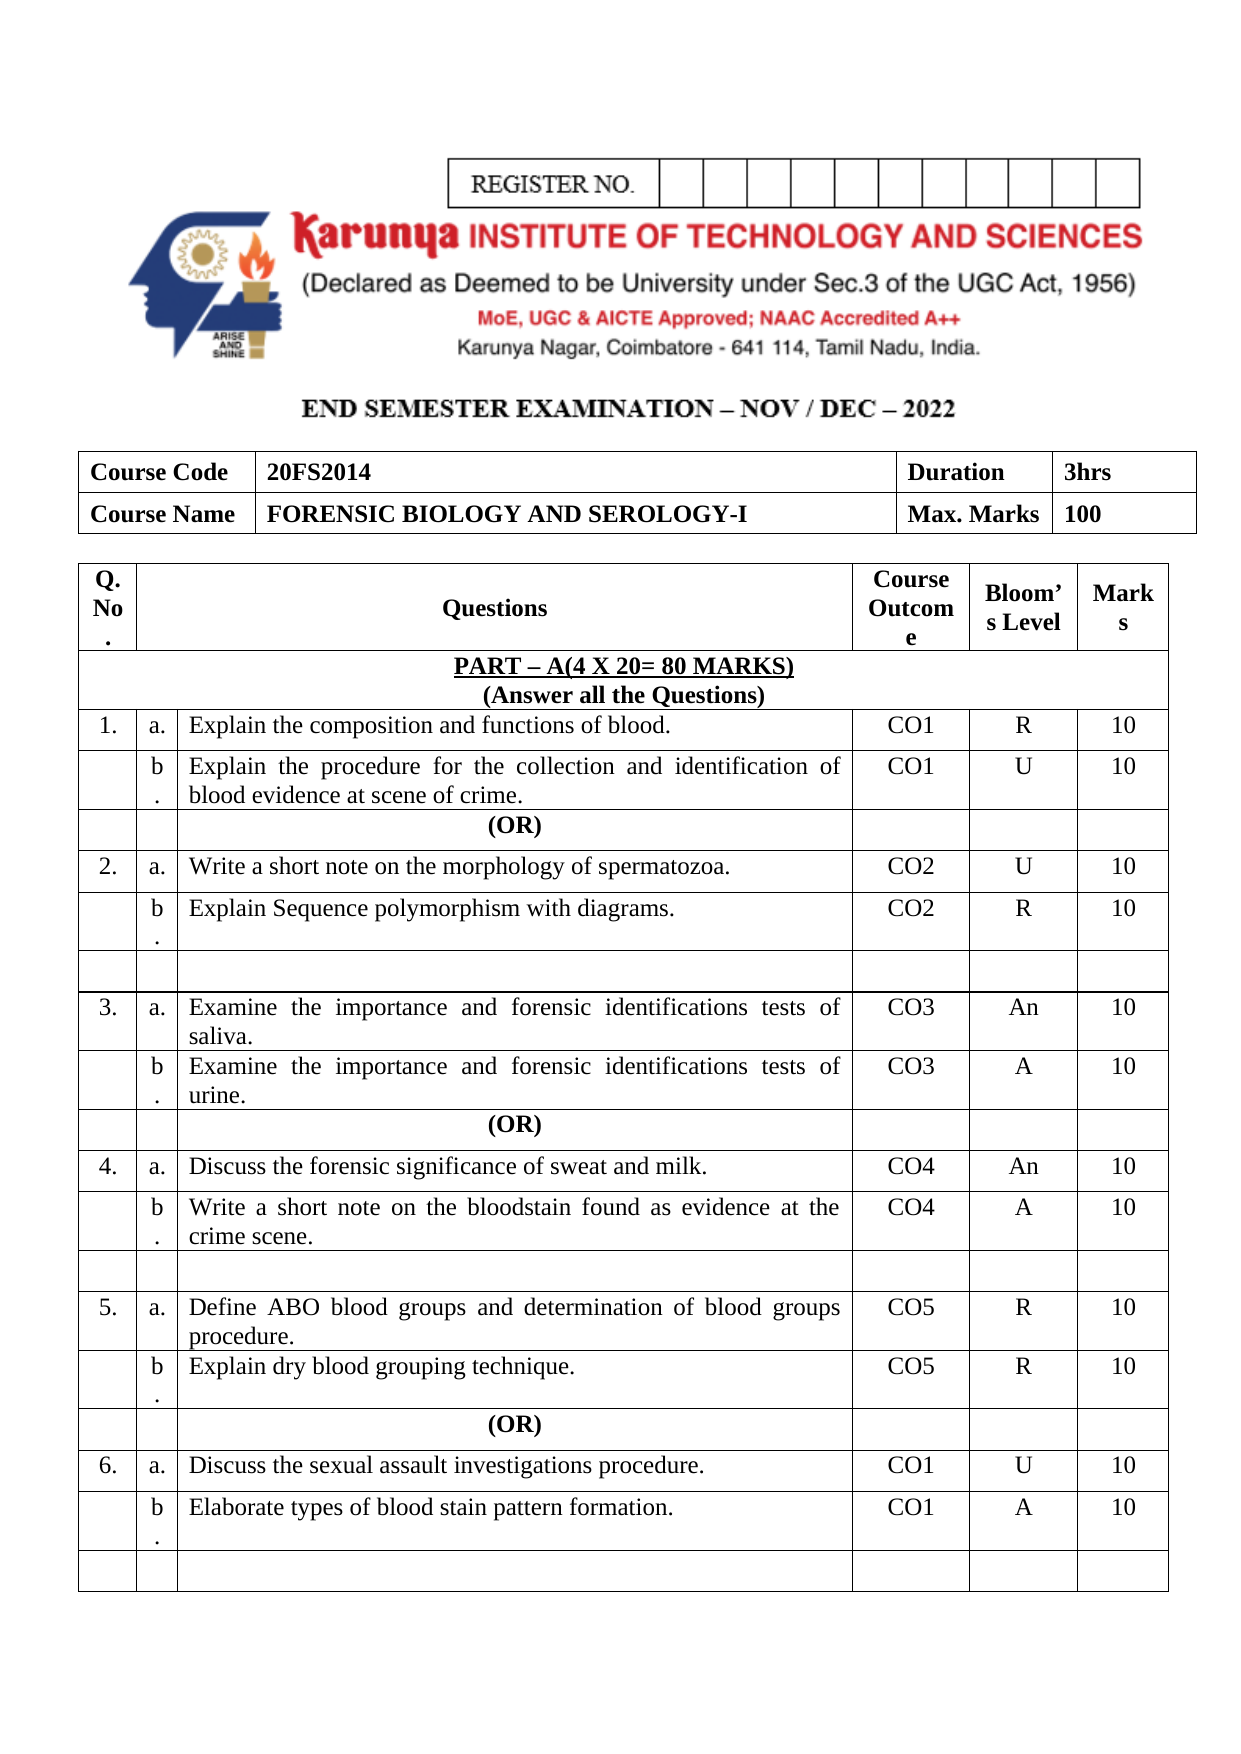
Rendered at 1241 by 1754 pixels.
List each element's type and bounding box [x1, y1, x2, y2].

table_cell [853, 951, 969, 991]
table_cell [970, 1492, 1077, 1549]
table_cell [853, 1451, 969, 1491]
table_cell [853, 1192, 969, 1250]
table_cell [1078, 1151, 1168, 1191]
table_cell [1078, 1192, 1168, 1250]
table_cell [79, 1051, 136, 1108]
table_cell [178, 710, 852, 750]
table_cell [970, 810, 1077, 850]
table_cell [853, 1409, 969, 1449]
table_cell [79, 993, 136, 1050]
picture [124, 150, 1147, 422]
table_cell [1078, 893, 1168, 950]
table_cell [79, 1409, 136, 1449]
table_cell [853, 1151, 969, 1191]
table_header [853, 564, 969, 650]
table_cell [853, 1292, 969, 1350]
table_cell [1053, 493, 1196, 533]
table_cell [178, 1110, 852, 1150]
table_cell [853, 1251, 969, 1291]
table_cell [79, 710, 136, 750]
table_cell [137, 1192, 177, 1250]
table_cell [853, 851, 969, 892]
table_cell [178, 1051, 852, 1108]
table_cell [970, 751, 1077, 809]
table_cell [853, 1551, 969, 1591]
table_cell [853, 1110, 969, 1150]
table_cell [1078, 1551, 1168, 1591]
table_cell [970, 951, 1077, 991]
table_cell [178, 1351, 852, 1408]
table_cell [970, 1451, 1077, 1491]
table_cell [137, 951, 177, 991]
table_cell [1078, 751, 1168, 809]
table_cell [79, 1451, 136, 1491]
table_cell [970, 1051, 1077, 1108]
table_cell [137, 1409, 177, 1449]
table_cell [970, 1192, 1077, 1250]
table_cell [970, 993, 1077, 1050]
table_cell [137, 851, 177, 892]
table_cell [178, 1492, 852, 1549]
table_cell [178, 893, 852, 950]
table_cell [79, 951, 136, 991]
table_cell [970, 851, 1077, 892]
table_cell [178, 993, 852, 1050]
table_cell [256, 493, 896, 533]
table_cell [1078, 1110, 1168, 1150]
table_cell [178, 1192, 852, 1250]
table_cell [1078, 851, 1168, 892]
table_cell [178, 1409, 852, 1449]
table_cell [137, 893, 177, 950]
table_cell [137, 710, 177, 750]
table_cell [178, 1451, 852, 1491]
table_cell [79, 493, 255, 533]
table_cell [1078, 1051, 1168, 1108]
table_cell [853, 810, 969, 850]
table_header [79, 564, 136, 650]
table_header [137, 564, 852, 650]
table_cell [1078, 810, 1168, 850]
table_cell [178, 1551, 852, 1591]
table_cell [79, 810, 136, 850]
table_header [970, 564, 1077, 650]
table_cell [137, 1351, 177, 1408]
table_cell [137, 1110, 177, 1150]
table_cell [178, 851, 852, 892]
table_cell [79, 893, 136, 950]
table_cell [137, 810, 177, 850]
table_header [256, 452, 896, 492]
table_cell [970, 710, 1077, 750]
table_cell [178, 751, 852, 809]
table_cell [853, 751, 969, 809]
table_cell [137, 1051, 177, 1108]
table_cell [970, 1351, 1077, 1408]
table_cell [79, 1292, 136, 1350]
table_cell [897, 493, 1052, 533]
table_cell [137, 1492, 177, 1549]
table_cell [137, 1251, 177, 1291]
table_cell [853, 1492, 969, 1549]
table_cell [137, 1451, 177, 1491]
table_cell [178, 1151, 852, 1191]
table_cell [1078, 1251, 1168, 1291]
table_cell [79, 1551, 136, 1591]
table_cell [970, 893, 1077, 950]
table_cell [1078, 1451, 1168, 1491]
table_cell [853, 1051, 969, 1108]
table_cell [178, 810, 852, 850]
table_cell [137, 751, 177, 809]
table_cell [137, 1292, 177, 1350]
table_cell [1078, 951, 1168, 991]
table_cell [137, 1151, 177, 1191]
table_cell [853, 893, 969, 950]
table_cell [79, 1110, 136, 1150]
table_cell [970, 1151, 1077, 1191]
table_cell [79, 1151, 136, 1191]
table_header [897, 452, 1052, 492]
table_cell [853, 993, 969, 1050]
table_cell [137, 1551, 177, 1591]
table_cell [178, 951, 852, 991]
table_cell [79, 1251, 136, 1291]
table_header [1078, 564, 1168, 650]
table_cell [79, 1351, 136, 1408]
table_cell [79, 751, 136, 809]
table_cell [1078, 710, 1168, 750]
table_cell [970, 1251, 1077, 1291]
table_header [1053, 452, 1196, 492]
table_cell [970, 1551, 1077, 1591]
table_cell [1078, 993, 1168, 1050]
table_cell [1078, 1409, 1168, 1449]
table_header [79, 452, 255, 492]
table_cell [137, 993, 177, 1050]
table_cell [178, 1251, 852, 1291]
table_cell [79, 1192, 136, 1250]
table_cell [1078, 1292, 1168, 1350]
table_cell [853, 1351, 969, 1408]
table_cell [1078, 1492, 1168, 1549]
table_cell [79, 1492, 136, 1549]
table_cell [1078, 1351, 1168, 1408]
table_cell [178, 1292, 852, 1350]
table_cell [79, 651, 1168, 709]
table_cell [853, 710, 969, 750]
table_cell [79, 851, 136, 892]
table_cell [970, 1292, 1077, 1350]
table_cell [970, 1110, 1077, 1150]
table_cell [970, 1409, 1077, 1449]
